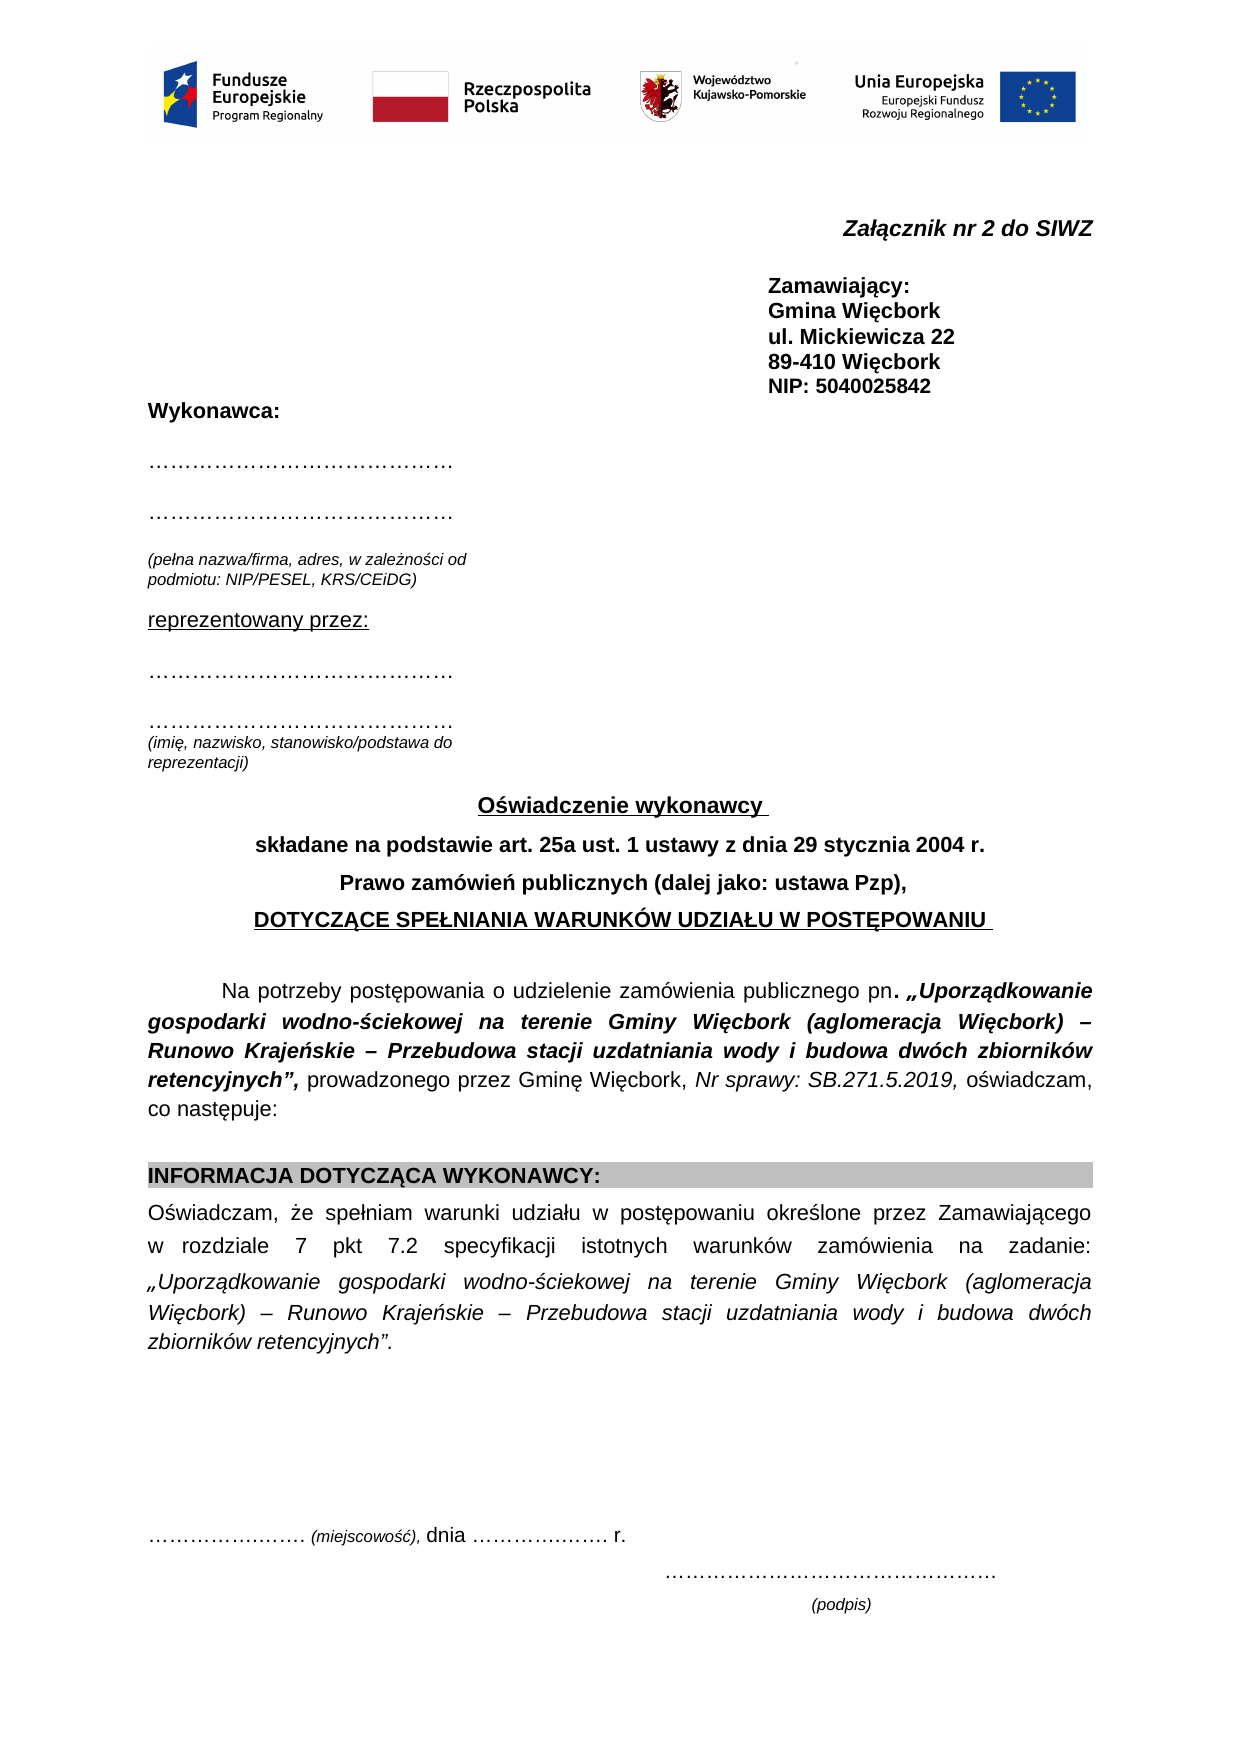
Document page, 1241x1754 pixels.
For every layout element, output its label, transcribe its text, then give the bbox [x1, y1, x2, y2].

text (imię, nazwisko, stanowisko/podstawa do reprezentacji) [148, 733, 472, 772]
text Zamawiający: [694, 273, 1093, 298]
text 89-410 Więcbork [768, 349, 1093, 374]
text DOTYCZĄCE SPEŁNIANIA WARUNKÓW UDZIAŁU W POSTĘPOWANIU [148, 907, 1093, 932]
subtitle Załącznik nr 2 do SIWZ [148, 215, 1093, 242]
text Na potrzeby postępowania o udzielenie zamówienia publicznego pn. „Uporządkowanie gospodarki wodno-ściekowej na terenie Gminy Więcbork (aglomeracja Więcbork) – Runowo Krajeńskie – Przebudowa stacji uzdatniania wody i budowa dwóch zbiorników retencyjnych”, prowadzonego przez Gminę Więcbork, Nr sprawy: SB.271.5.2019, oświadczam, co następuje: [148, 974, 1093, 1121]
text …………….……. (miejscowość), dnia ………….……. r. [148, 1523, 1093, 1547]
text (podpis) [738, 1595, 1093, 1614]
picture [147, 44, 1092, 144]
text Wykonawca: [148, 398, 1093, 423]
text składane na podstawie art. 25a ust. 1 ustawy z dnia 29 stycznia 2004 r. [148, 832, 1093, 857]
text …………………………………… [148, 708, 472, 733]
text Oświadczam, że spełniam warunki udziału w postępowaniu określone przez Zamawiającego w rozdziale 7 pkt 7.2 specyfikacji istotnych warunków zamówienia na zadanie: „Uporządkowanie gospodarki wodno-ściekowej na terenie Gminy Więcbork (aglomeracja Więcbork) – Runowo Krajeńskie – Przebudowa stacji uzdatniania wody i budowa dwóch zbiorników retencyjnych”. [148, 1200, 1093, 1354]
text Gmina Więcbork [768, 298, 1093, 324]
text Oświadczenie wykonawcy [148, 792, 1093, 818]
text ul. Mickiewicza 22 [768, 324, 1093, 349]
text NIP: 5040025842 [768, 374, 1093, 398]
text reprezentowany przez: [148, 607, 1093, 632]
text …………………………………… [148, 658, 472, 683]
text INFORMACJA DOTYCZĄCA WYKONAWCY: [148, 1162, 1093, 1188]
text Prawo zamówień publicznych (dalej jako: ustawa Pzp), [148, 869, 1093, 895]
text (pełna nazwa/firma, adres, w zależności od podmiotu: NIP/PESEL, KRS/CEiDG) [148, 549, 472, 589]
text ………………………………………………………………………… [148, 448, 472, 524]
text ………………………………………… [148, 1559, 1093, 1583]
